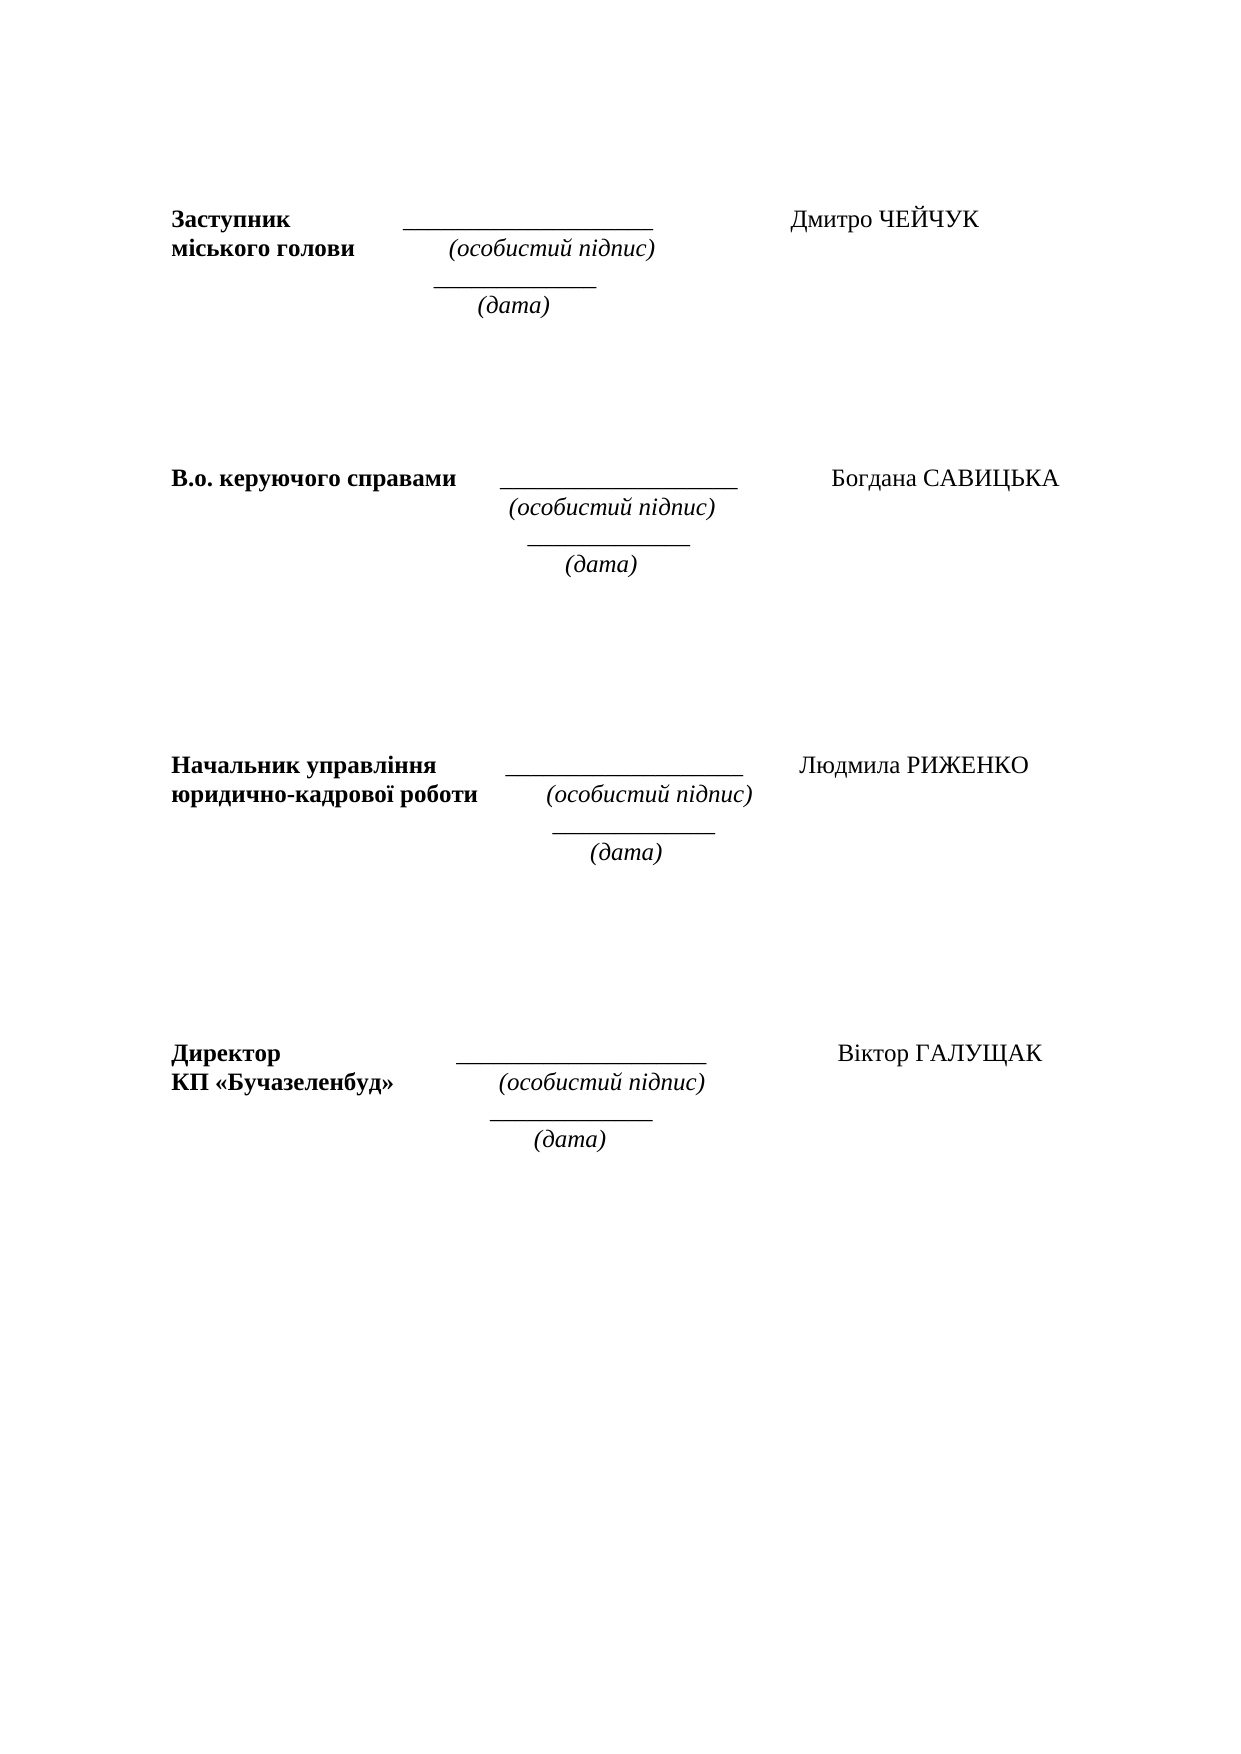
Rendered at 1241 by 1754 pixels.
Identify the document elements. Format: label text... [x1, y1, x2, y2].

text Заступник ____________________ Дмитро ЧЕЙЧУК [171, 204, 1128, 233]
text _____________ [171, 262, 1128, 291]
text В.о. керуючого справами ___________________ Богдана САВИЦЬКА [171, 463, 1128, 492]
text Начальник управління ___________________ Людмила РИЖЕНКО [171, 751, 1128, 779]
text _____________ [171, 521, 1128, 549]
text _____________ [171, 808, 1128, 837]
text КП «Бучазеленбуд» (особистий підпис) [171, 1067, 1128, 1096]
text _____________ [171, 1096, 1128, 1124]
text (дата) [171, 549, 1128, 578]
text (особистий підпис) [171, 492, 1128, 521]
text (дата) [171, 291, 1128, 319]
text (дата) [171, 837, 1128, 866]
text юридично-кадрової роботи (особистий підпис) [171, 779, 1128, 808]
text Директор ____________________ Віктор ГАЛУЩАК [171, 1038, 1128, 1067]
text міського голови (особистий підпис) [171, 233, 1128, 262]
text (дата) [171, 1124, 1128, 1153]
